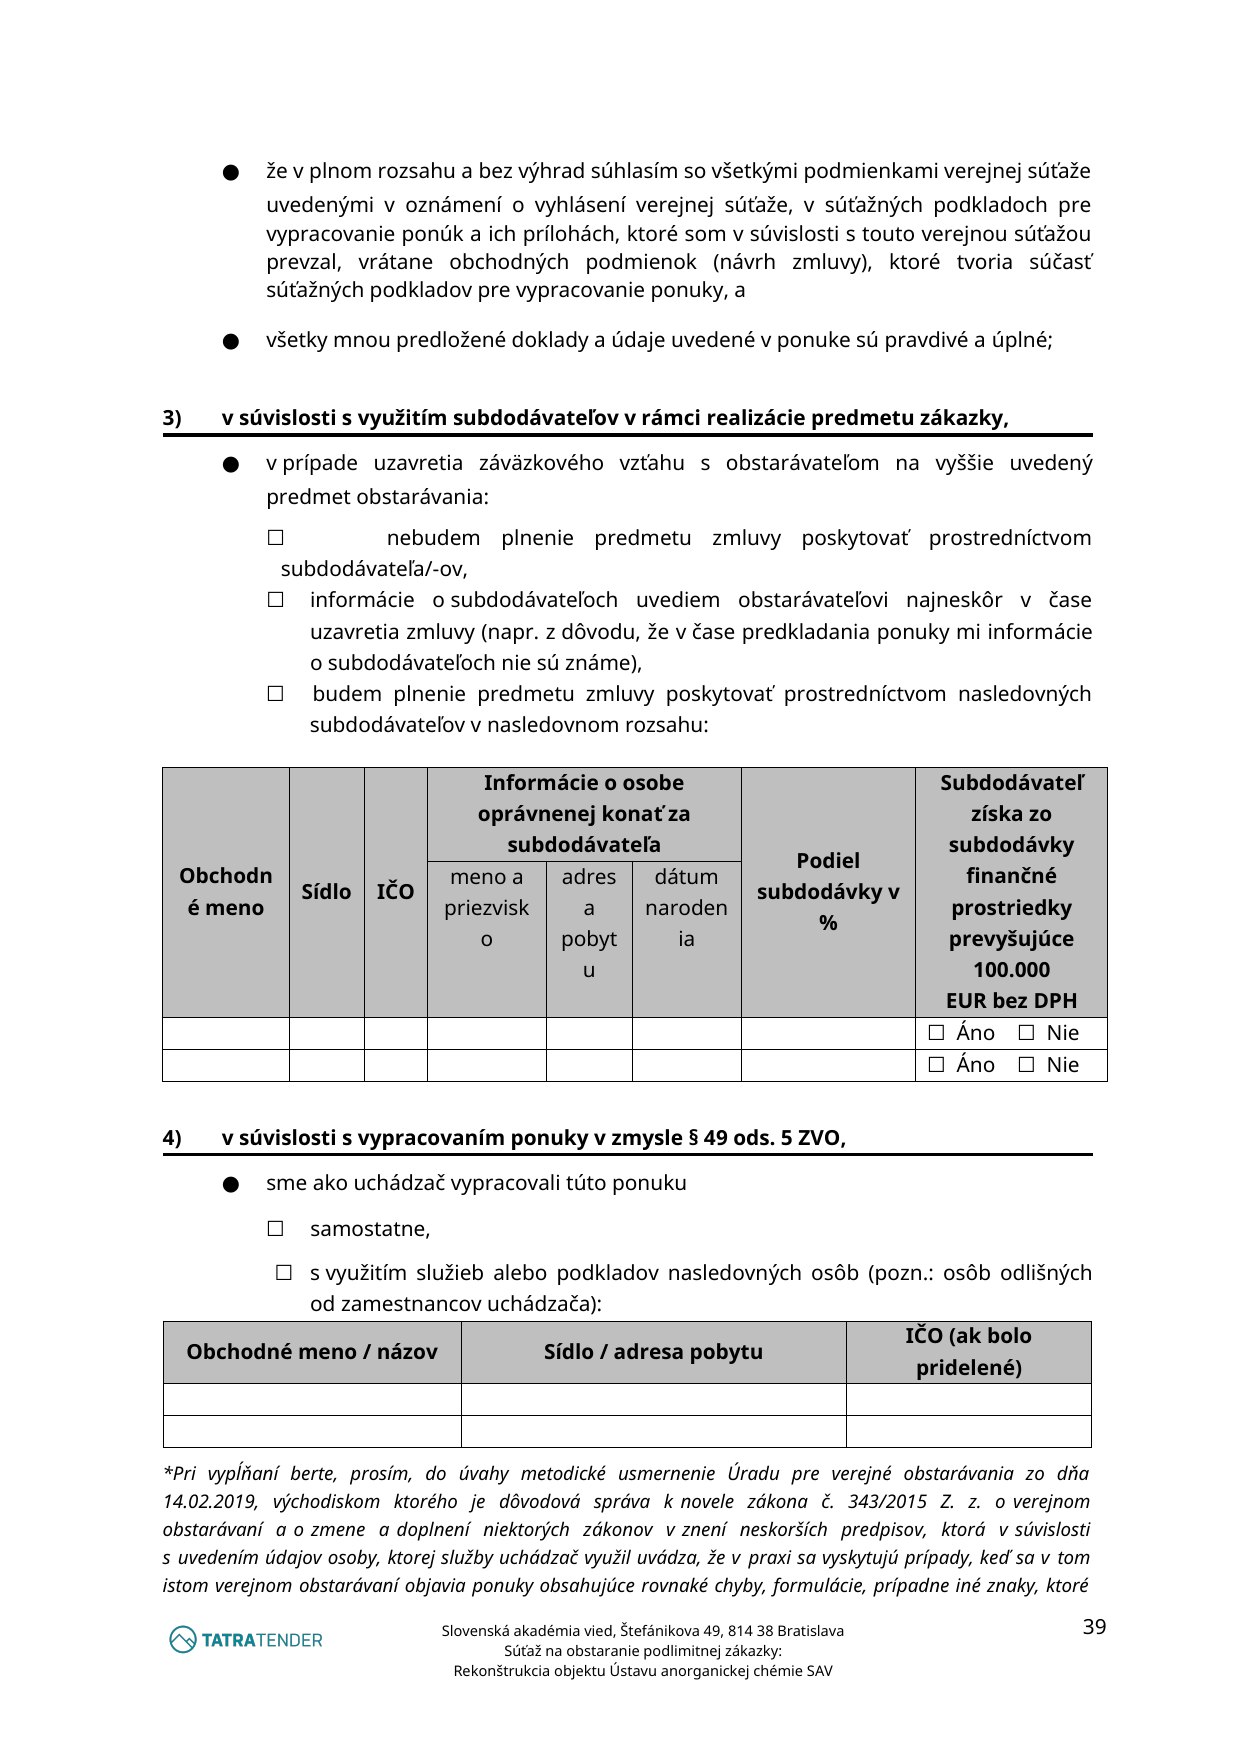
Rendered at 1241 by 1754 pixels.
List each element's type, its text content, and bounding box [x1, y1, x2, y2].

table_header Podiel subdodávky v % [742, 768, 915, 1017]
table_header IČO (ak bolo pridelené) [847, 1322, 1091, 1383]
table_cell adresa pobytu [547, 862, 632, 1017]
table_cell [847, 1416, 1091, 1447]
table_header Obchodné meno / názov [164, 1322, 461, 1383]
list v súvislosti s vypracovaním ponuky v zmysle § 49 ods. 5 ZVO, [162, 1123, 1093, 1156]
list sme ako uchádzač vypracovali túto ponuku [222, 1159, 1093, 1202]
table_header Sídlo [290, 768, 364, 1017]
table_cell [547, 1018, 632, 1049]
text informácie o subdodávateľoch uvediem obstarávateľovi najneskôr v čase uzavretia zmluvy (napr. z dôvodu, že v čase predkladania ponuky mi informácie o subdodávateľoch nie sú známe), [266, 586, 1093, 677]
table_cell [163, 1018, 289, 1049]
table_cell [547, 1050, 632, 1081]
table_cell [462, 1416, 846, 1447]
table_header Informácie o osobe oprávnenej konať za subdodávateľa [428, 768, 741, 861]
table_cell [847, 1384, 1091, 1415]
table_cell [428, 1050, 546, 1081]
table_cell [163, 1050, 289, 1081]
table_cell [164, 1416, 461, 1447]
list všetky mnou predložené doklady a údaje uvedené v ponuke sú pravdivé a úplné; [222, 317, 1093, 359]
table_header IČO [365, 768, 427, 1017]
table_header Subdodávateľ získa zo subdodávky finančné prostriedky prevyšujúce 100.000 EUR bez DPH [916, 768, 1107, 1017]
text s využitím služieb alebo podkladov nasledovných osôb (pozn.: osôb odlišných od zamestnancov uchádzača): [236, 1258, 1093, 1318]
text samostatne, [266, 1214, 1093, 1243]
table_header Obchodné meno [163, 768, 289, 1017]
table_cell [742, 1018, 915, 1049]
list v súvislosti s využitím subdodávateľov v rámci realizácie predmetu zákazky, [162, 403, 1093, 437]
table_cell [365, 1018, 427, 1049]
list že v plnom rozsahu a bez výhrad súhlasím so všetkými podmienkami verejnej súťaže uvedenými v oznámení o vyhlásení verejnej súťaže, v súťažných podkladoch pre vypracovanie ponúk a ich prílohách, ktoré som v súvislosti s touto verejnou súťažou prevzal, vrátane obchodných podmienok (návrh zmluvy), ktoré tvoria súčasť súťažných podkladov pre vypracovanie ponuky, a [222, 148, 1093, 304]
table_cell meno a priezvisko [428, 862, 546, 1017]
table_cell dátum narodenia [633, 862, 741, 1017]
table_cell Áno Nie [916, 1018, 1107, 1049]
table_cell [633, 1050, 741, 1081]
table_cell [742, 1050, 915, 1081]
table_cell [428, 1018, 546, 1049]
table_cell [290, 1050, 364, 1081]
table_cell [164, 1384, 461, 1415]
text nebudem plnenie predmetu zmluvy poskytovať prostredníctvom subdodávateľa/-ov, [266, 523, 1093, 583]
list v prípade uzavretia záväzkového vzťahu s obstarávateľom na vyššie uvedený predmet obstarávania: [222, 439, 1093, 511]
table_cell [462, 1384, 846, 1415]
table_header Sídlo / adresa pobytu [462, 1322, 846, 1383]
table_cell Áno Nie [916, 1050, 1107, 1081]
table_cell [633, 1018, 741, 1049]
table_cell [365, 1050, 427, 1081]
picture [162, 1612, 335, 1665]
text budem plnenie predmetu zmluvy poskytovať prostredníctvom nasledovných subdodávateľov v nasledovnom rozsahu: [266, 679, 1093, 739]
table_cell [290, 1018, 364, 1049]
